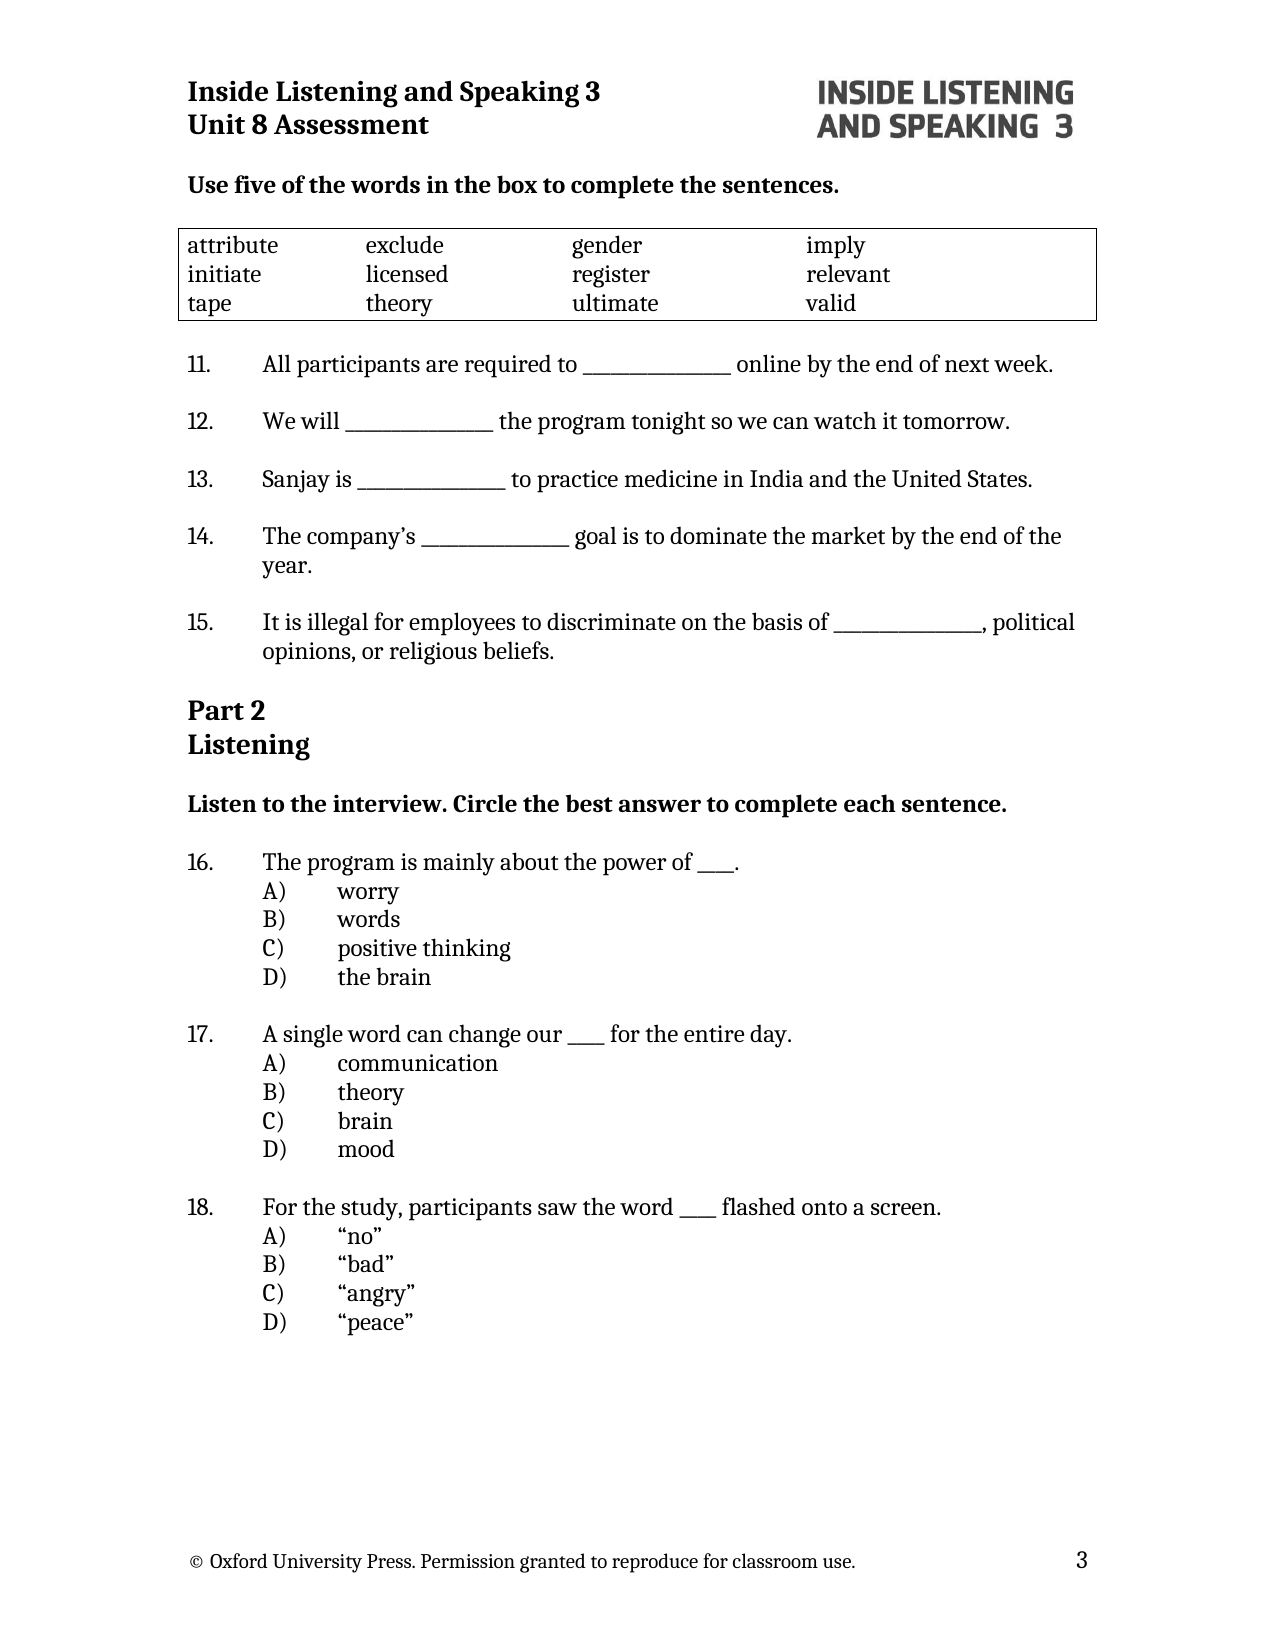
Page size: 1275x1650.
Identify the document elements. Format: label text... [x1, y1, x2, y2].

text 17. A single word can change our ____ for the entire day. [187, 1020, 1087, 1049]
text A) “no” [187, 1222, 1087, 1250]
text C) “angry” [187, 1279, 1087, 1308]
text 11. All participants are required to ________________ online by the end of next week. [187, 349, 1087, 378]
text 13. Sanjay is ________________ to practice medicine in India and the United States. [187, 464, 1087, 493]
text B) “bad” [187, 1250, 1087, 1279]
text Listen to the interview. Circle the best answer to complete each sentence. [187, 790, 1087, 819]
text D) “peace” [187, 1308, 1087, 1337]
text Part 2 [187, 694, 1087, 728]
text Use five of the words in the box to complete the sentences. [187, 171, 1087, 199]
text 15. It is illegal for employees to discriminate on the basis of ________________, political opinions, or religious beliefs. [187, 608, 1087, 666]
text 12. We will ________________ the program tonight so we can watch it tomorrow. [187, 407, 1087, 436]
text B) words [187, 905, 1087, 934]
text tape theory ultimate valid [179, 286, 1096, 320]
text D) mood [187, 1135, 1087, 1164]
text A) communication [187, 1049, 1087, 1078]
text initiate licensed register relevant [187, 260, 1087, 286]
picture [806, 67, 1087, 150]
text B) theory [187, 1078, 1087, 1107]
text 16. The program is mainly about the power of ____. [187, 848, 1087, 877]
text D) the brain [187, 963, 1087, 992]
text Listening [187, 728, 1087, 762]
text 14. The company’s ________________ goal is to dominate the market by the end of the year. [187, 522, 1087, 579]
text C) positive thinking [187, 934, 1087, 963]
text C) brain [187, 1107, 1087, 1135]
text 18. For the study, participants saw the word ____ flashed onto a screen. [187, 1193, 1087, 1222]
text attribute exclude gender imply [179, 229, 1096, 260]
text A) worry [187, 877, 1087, 905]
